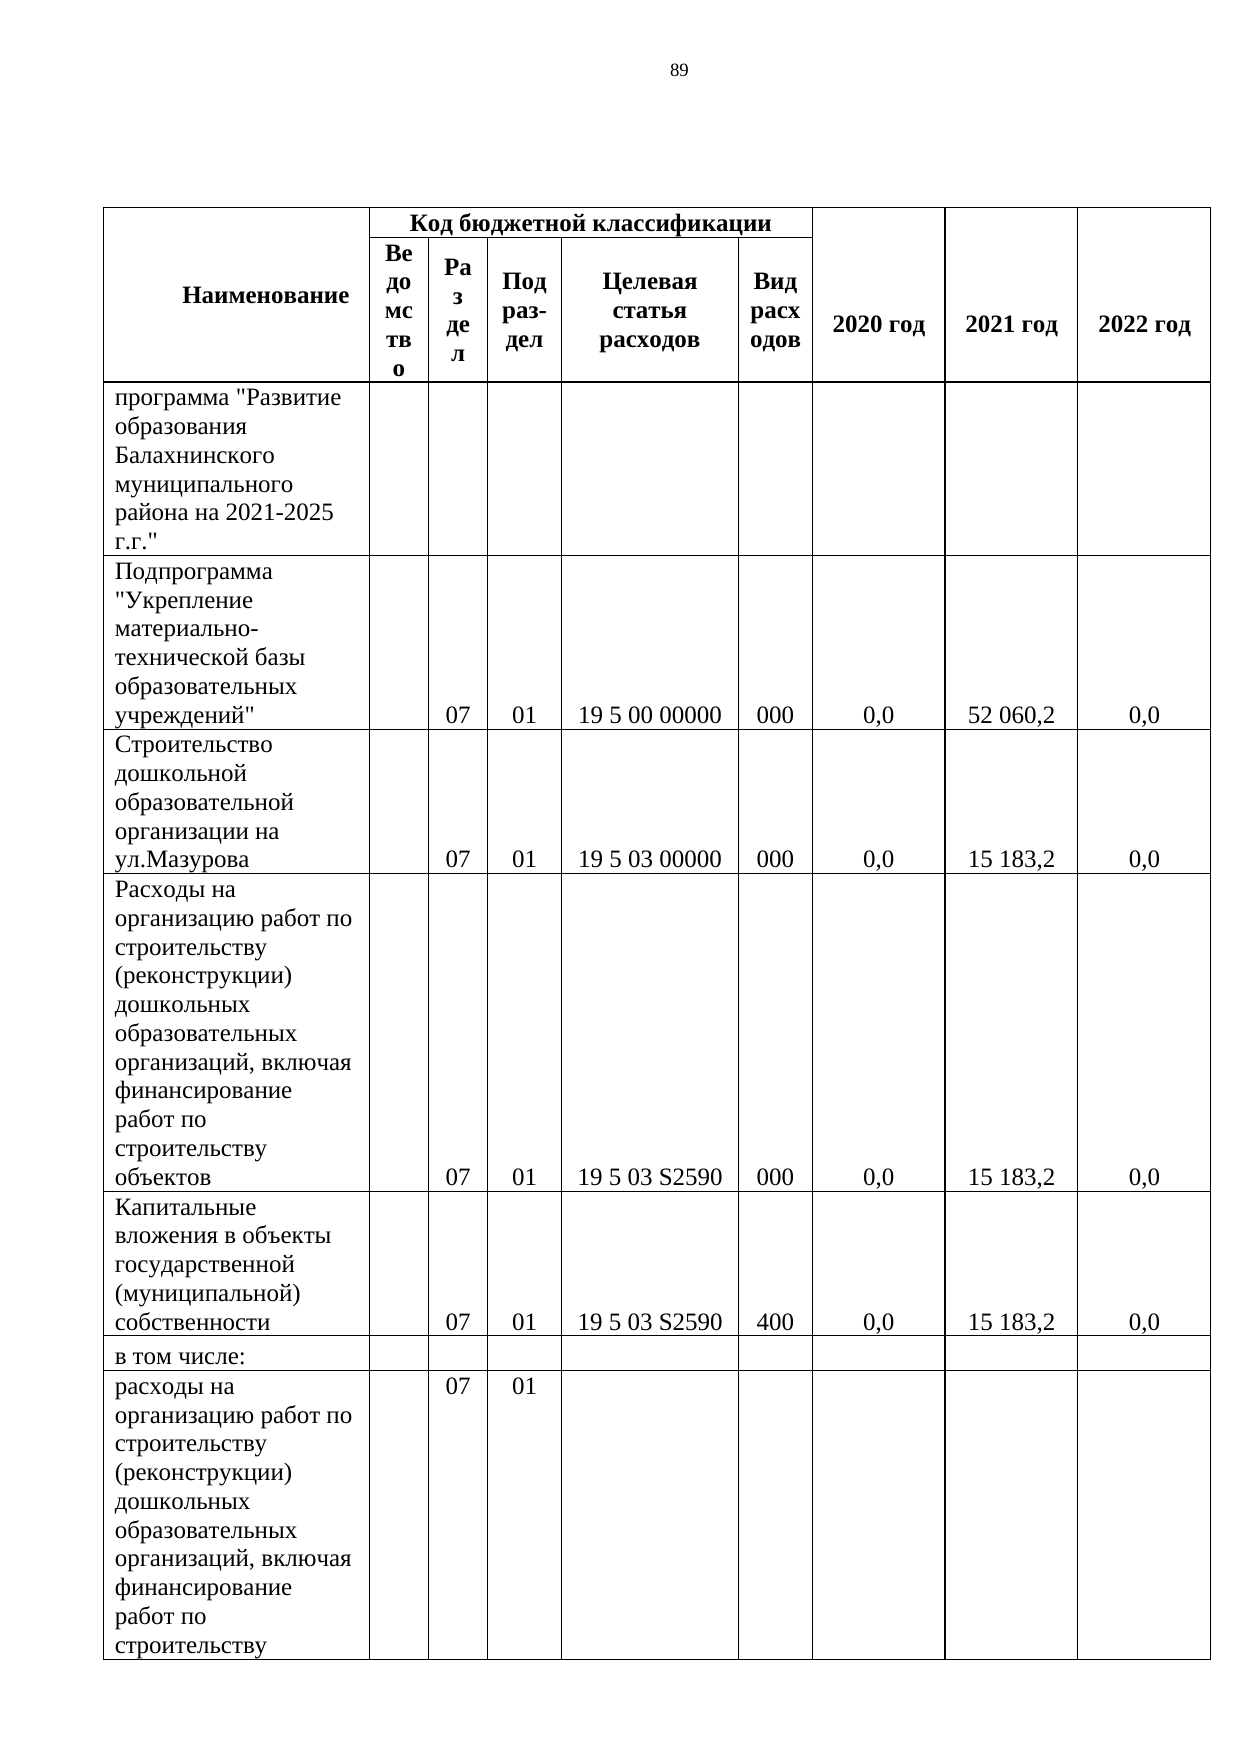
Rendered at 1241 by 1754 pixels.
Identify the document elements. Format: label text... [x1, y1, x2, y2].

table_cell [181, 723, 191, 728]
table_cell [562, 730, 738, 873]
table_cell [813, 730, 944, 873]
table_header Наименование [104, 208, 369, 381]
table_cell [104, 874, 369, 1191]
table_header 2022 год [1078, 208, 1210, 381]
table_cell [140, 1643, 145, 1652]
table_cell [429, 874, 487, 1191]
table_header 2021 год [946, 208, 1077, 381]
table_header 2020 год [813, 208, 944, 381]
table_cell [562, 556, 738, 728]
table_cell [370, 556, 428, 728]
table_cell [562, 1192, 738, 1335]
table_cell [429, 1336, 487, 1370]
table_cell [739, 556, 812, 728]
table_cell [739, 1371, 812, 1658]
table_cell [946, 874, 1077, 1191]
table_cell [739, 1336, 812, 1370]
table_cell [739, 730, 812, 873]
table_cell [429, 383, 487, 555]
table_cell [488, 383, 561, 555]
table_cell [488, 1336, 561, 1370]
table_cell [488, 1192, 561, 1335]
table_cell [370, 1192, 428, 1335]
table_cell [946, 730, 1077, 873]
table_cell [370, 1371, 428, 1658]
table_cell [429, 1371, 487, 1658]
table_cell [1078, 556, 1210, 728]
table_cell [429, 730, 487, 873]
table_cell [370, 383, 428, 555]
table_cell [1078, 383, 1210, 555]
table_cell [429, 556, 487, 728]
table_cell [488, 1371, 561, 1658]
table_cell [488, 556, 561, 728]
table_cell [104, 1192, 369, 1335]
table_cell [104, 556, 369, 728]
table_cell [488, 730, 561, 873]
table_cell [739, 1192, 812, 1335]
table_cell Вид расходов [739, 238, 812, 381]
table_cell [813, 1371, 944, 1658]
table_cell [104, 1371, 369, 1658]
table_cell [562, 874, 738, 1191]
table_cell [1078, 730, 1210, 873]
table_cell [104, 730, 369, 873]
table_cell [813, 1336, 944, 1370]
table_cell Раз дел [429, 238, 487, 381]
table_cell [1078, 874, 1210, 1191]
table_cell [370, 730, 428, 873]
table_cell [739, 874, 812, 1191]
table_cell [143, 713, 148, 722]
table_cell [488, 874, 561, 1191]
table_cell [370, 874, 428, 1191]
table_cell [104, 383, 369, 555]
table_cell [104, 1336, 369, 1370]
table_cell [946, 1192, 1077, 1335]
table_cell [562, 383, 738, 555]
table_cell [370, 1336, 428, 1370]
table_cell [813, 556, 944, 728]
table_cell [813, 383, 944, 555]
table_cell Подраз-дел [488, 238, 561, 381]
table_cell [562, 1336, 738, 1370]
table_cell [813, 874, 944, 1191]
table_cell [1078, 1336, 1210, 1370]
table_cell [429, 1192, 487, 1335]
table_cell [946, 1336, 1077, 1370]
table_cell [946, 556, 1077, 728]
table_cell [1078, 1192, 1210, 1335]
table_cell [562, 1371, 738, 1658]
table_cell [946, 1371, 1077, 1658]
table_cell Ведомство [370, 238, 428, 381]
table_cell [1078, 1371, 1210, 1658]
table_cell Целевая статья расходов [562, 238, 738, 381]
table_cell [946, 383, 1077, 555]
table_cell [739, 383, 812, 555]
table_header Код бюджетной классификации [370, 208, 812, 237]
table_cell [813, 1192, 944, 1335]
